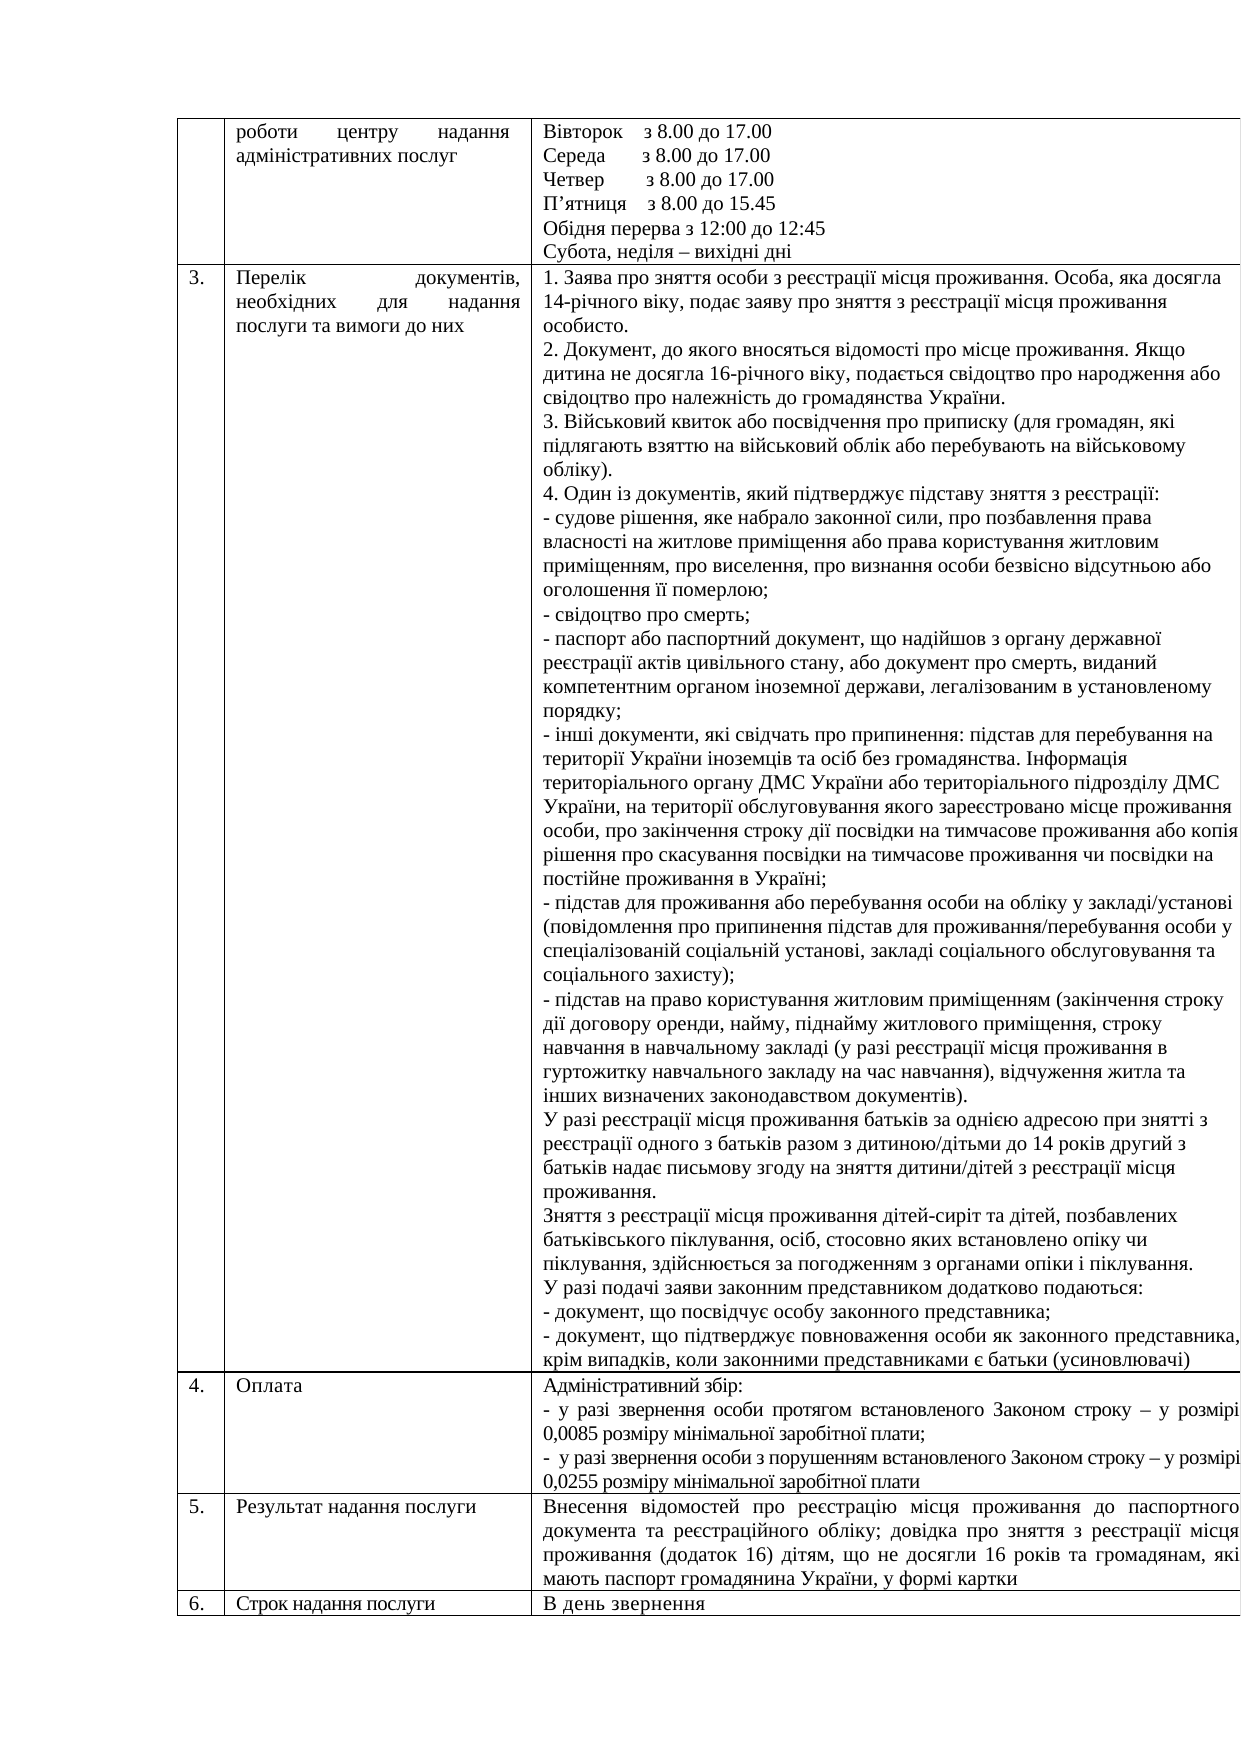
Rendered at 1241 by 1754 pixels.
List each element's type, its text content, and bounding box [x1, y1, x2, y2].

table_cell 2. [178, 119, 224, 263]
table_cell 1. Заява про зняття особи з реєстрації місця проживання. Особа, яка досягла 14-річного віку, подає заяву про зняття з реєстрації місця проживання особисто. 2. Документ, до якого вносяться відомості про місце проживання. Якщо дитина не досягла 16-річного віку, подається свідоцтво про народження або свідоцтво про належність до громадянства України. 3. Військовий квиток або посвідчення про приписку (для громадян, які підлягають взяттю на військовий облік або перебувають на військовому обліку). 4. Один із документів, який підтверджує підставу зняття з реєстрації: - судове рішення, яке набрало законної сили, про позбавлення права власності на житлове приміщення або права користування житловим приміщенням, про виселення, про визнання особи безвісно відсутньою або оголошення її померлою; - свідоцтво про смерть; - паспорт або паспортний документ, що надійшов з органу державної реєстрації актів цивільного стану, або документ про смерть, виданий компетентним органом іноземної держави, легалізованим в установленому порядку; - інші документи, які свідчать про припинення: підстав для перебування на території України іноземців та осіб без громадянства. Інформація територіального органу ДМС України або територіального підрозділу ДМС України, на території обслуговування якого зареєстровано місце проживання особи, про закінчення строку дії посвідки на тимчасове проживання або копія рішення про скасування посвідки на тимчасове проживання чи посвідки на постійне проживання в Україні; - підстав для проживання або перебування особи на обліку у закладі/установі (повідомлення про припинення підстав для проживання/перебування особи у спеціалізованій соціальній установі, закладі соціального обслуговування та соціального захисту); - підстав на право користування житловим приміщенням (закінчення строку дії договору оренди, найму, піднайму житлового приміщення, строку навчання в навчальному закладі (у разі реєстрації місця проживання в гуртожитку навчального закладу на час навчання), відчуження житла та інших визначених законодавством документів). У разі реєстрації місця проживання батьків за однією адресою при знятті з реєстрації одного з батьків разом з дитиною/дітьми до 14 років другий з батьків надає письмову згоду на зняття дитини/дітей з реєстрації місця проживання. Зняття з реєстрації місця проживання дітей-сиріт та дітей, позбавлених батьківського піклування, осіб, стосовно яких встановлено опіку чи піклування, здійснюється за погодженням з органами опіки і піклування. У разі подачі заяви законним представником додатково подаються: - документ, що посвідчує особу законного представника; - документ, що підтверджує повноваження особи як законного представника, крім випадків, коли законними представниками є батьки (усиновлювачі) [532, 265, 1240, 1371]
table_cell 4. [178, 1373, 224, 1493]
table_cell Строк надання послуги [225, 1591, 531, 1615]
table_cell Оплата [225, 1373, 531, 1493]
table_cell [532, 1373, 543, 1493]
table_cell Внесення відомостей про реєстрацію місця проживання до паспортного документа та реєстраційного обліку; довідка про зняття з реєстрації місця проживання (додаток 16) дітям, що не досягли 16 років та громадянам, які мають паспорт громадянина України, у формі картки [532, 1494, 1240, 1590]
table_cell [225, 119, 531, 263]
table_cell Перелік документів, необхідних для надання послуги та вимоги до них [225, 265, 531, 1371]
table_cell 3. [178, 265, 224, 1371]
table_cell 6. [178, 1591, 224, 1615]
table_cell 5. [178, 1494, 224, 1590]
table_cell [532, 119, 1240, 263]
table_cell Результат надання послуги [225, 1494, 531, 1590]
table_cell В день звернення [532, 1591, 1240, 1615]
